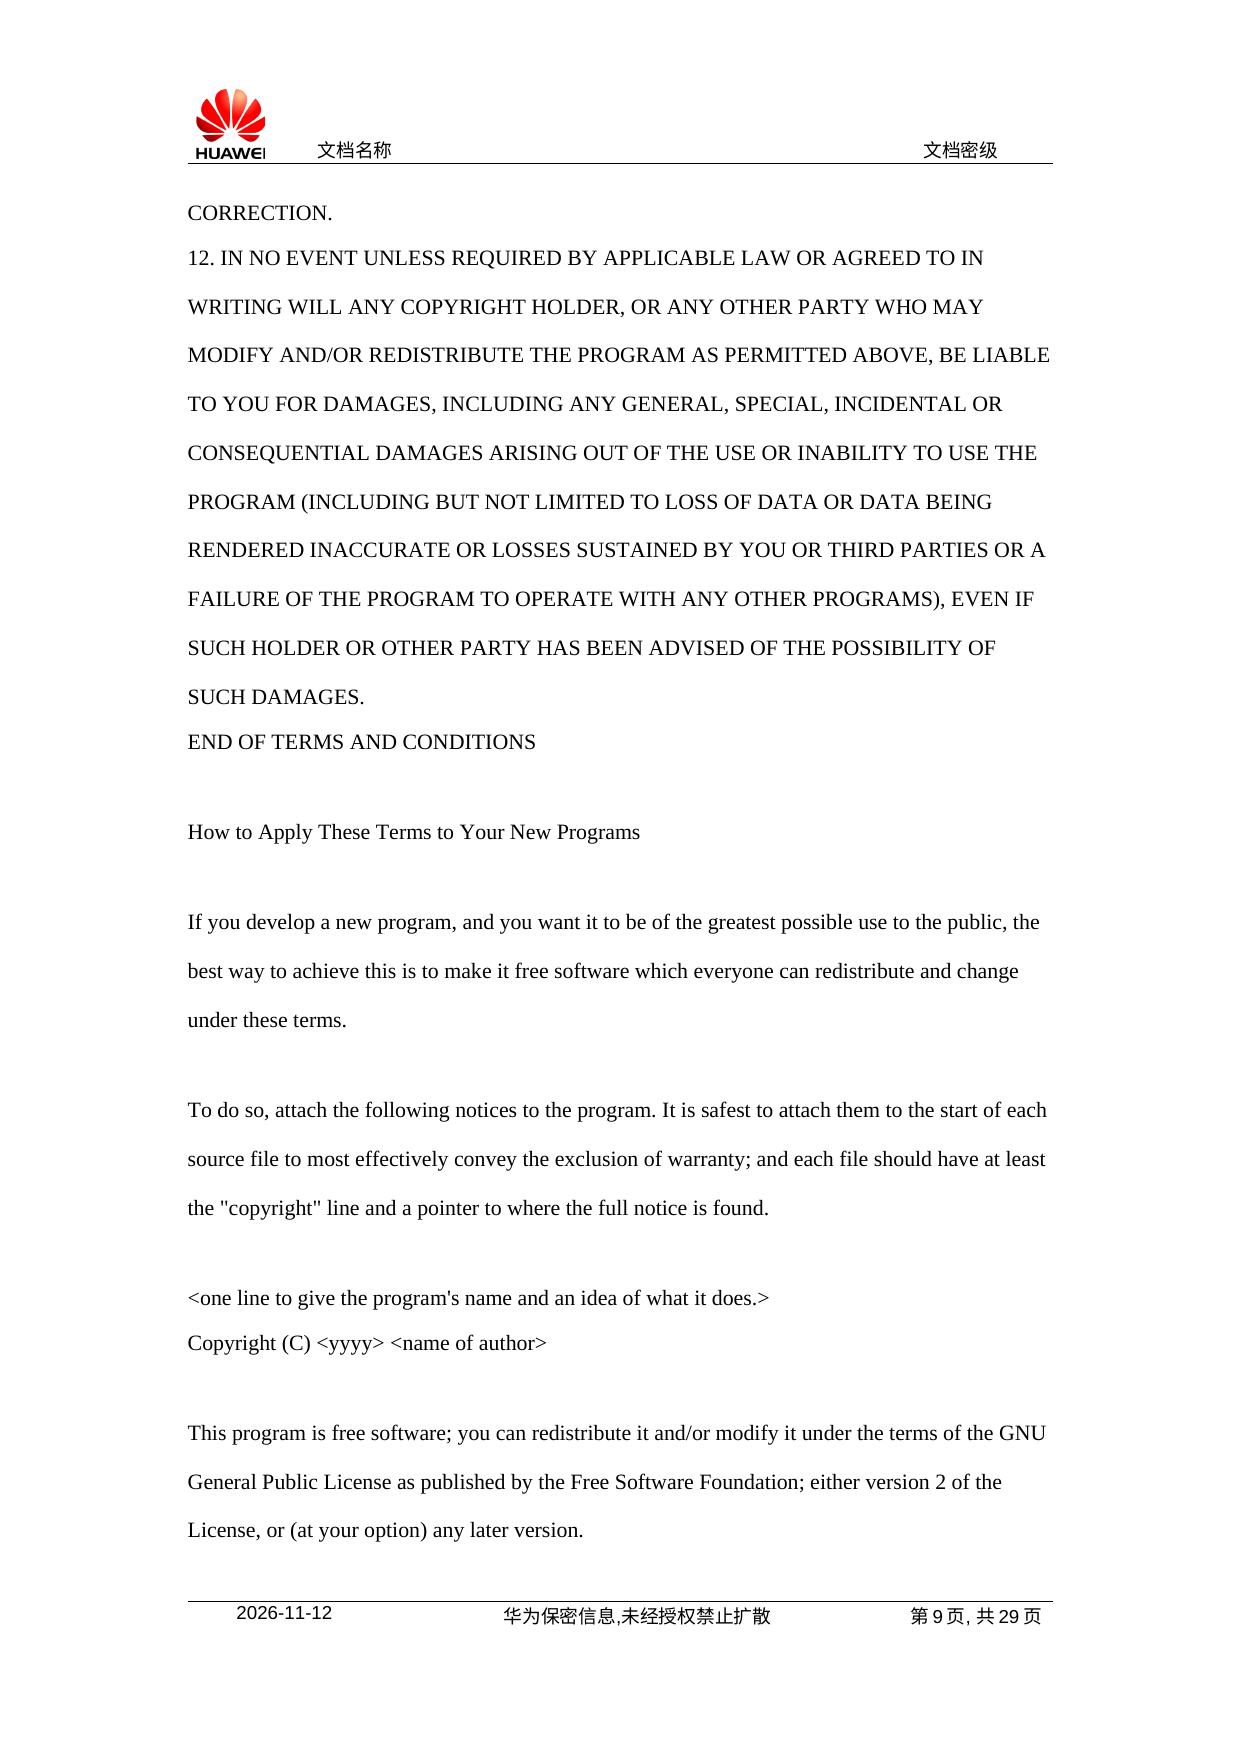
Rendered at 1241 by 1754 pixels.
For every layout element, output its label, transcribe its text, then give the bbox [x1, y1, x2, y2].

text 12. IN NO EVENT UNLESS REQUIRED BY APPLICABLE LAW OR AGREED TO IN WRITING WILL ANY COPYRIGHT HOLDER, OR ANY OTHER PARTY WHO MAY MODIFY AND/OR REDISTRIBUTE THE PROGRAM AS PERMITTED ABOVE, BE LIABLE TO YOU FOR DAMAGES, INCLUDING ANY GENERAL, SPECIAL, INCIDENTAL OR CONSEQUENTIAL DAMAGES ARISING OUT OF THE USE OR INABILITY TO USE THE PROGRAM (INCLUDING BUT NOT LIMITED TO LOSS OF DATA OR DATA BEING RENDERED INACCURATE OR LOSSES SUSTAINED BY YOU OR THIRD PARTIES OR A FAILURE OF THE PROGRAM TO OPERATE WITH ANY OTHER PROGRAMS), EVEN IF SUCH HOLDER OR OTHER PARTY HAS BEEN ADVISED OF THE POSSIBILITY OF SUCH DAMAGES. [187, 241, 1053, 713]
text If you develop a new program, and you want it to be of the greatest possible use to the public, the best way to achieve this is to make it free software which everyone can redistribute and change under these terms. [187, 906, 1053, 1036]
text Copyright (C) <yyyy> <name of author> [187, 1326, 1053, 1359]
text <one line to give the program's name and an idea of what it does.> [187, 1281, 1053, 1313]
text How to Apply These Terms to Your New Programs [187, 815, 1053, 848]
text This program is free software; you can redistribute it and/or modify it under the terms of the GNU General Public License as published by the Free Software Foundation; either version 2 of the License, or (at your option) any later version. [187, 1416, 1053, 1546]
picture [196, 89, 265, 159]
text To do so, attach the following notices to the program. It is safest to attach them to the start of each source file to most effectively convey the exclusion of warranty; and each file should have at least the "copyright" line and a pointer to where the full notice is found. [187, 1093, 1053, 1223]
text END OF TERMS AND CONDITIONS [187, 725, 1053, 758]
